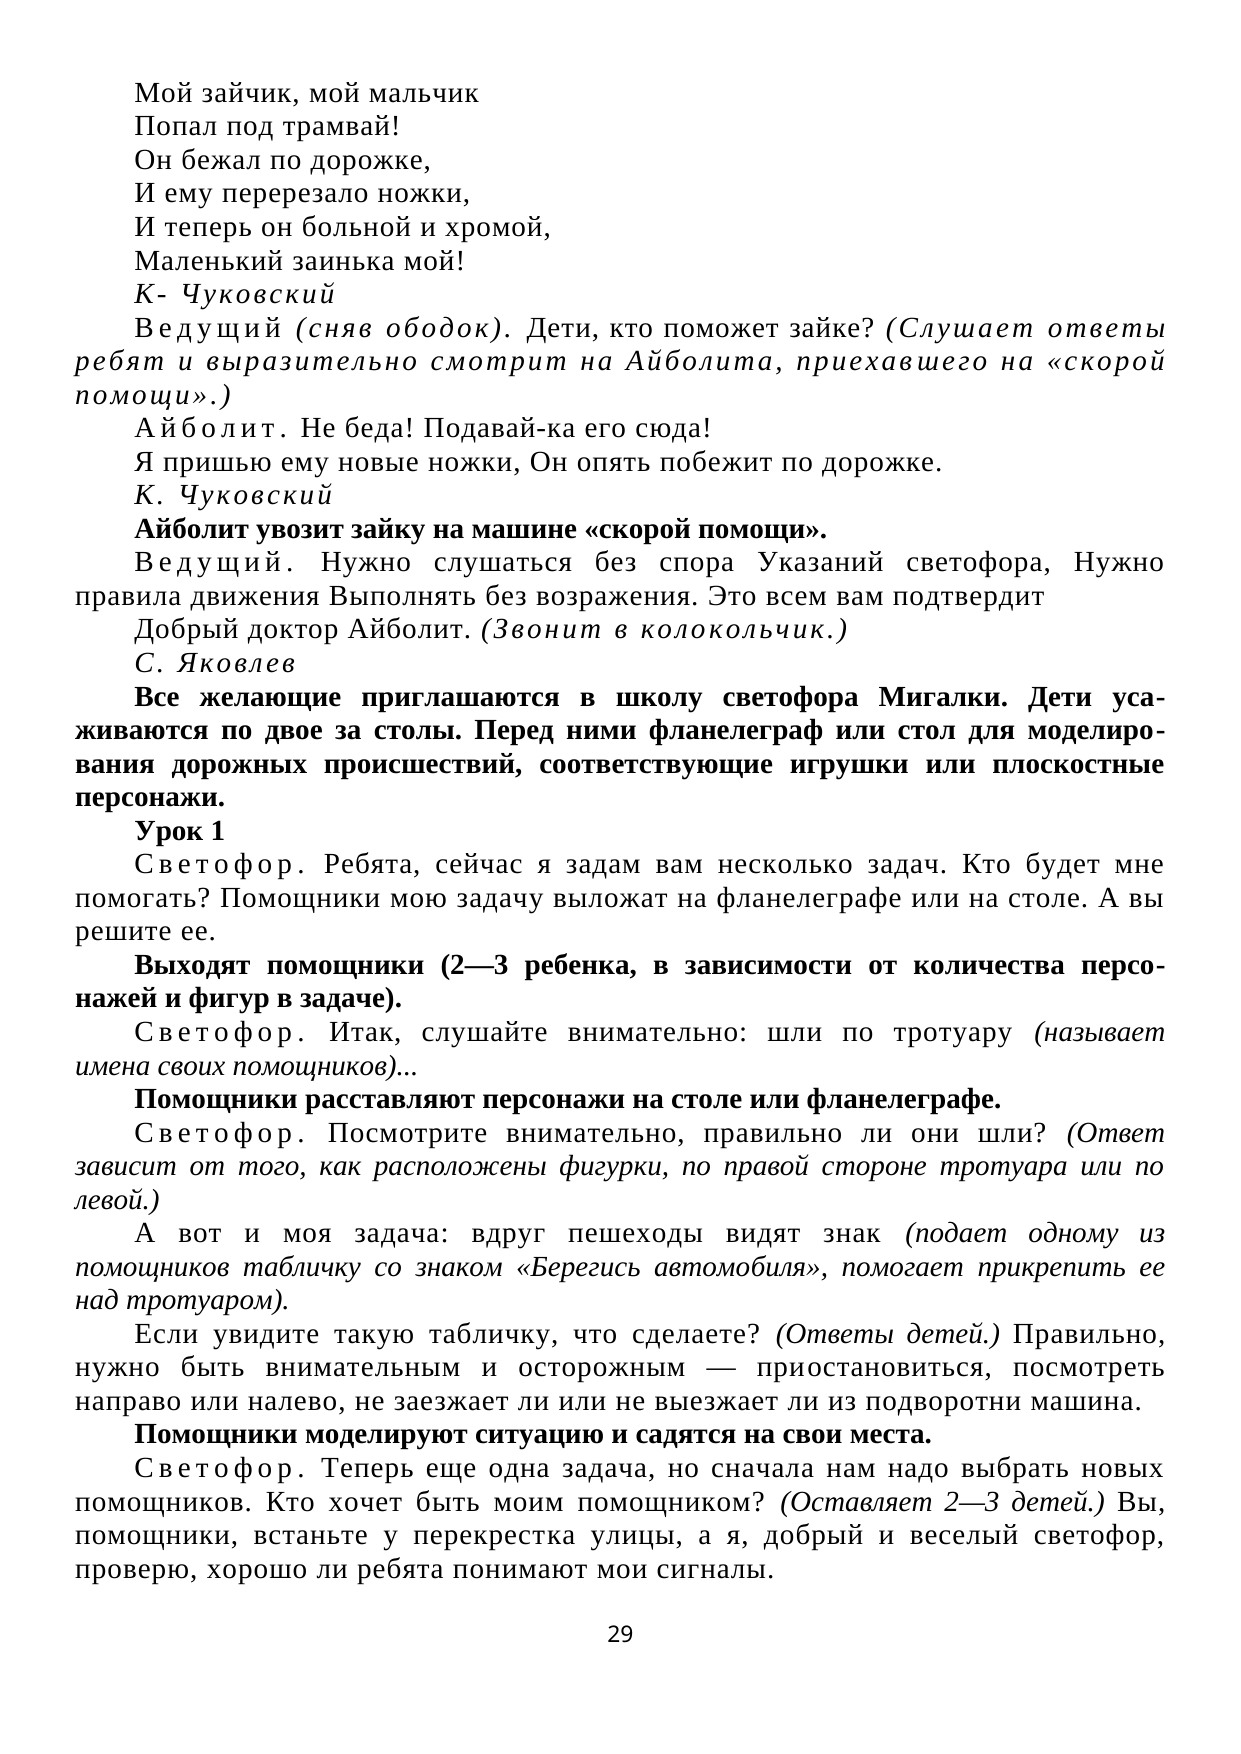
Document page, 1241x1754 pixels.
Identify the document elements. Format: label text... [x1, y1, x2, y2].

text Помощники расставляют персонажи на столе или фланелеграфе. [75, 1081, 1165, 1115]
text Ведущий (сняв ободок). Дети, кто поможет зайке? (Слушает ответы ребят и выразительно смотрит на Айболита, приехавшего на «скорой помощи».) [75, 310, 1165, 410]
text Мой зайчик, мой мальчик [75, 75, 1165, 108]
text И ему перерезало ножки, [75, 176, 1165, 209]
text Он бежал по дорожке, [75, 142, 1165, 176]
text Айболит увозит зайку на машине «скорой помощи». [75, 511, 1165, 544]
text Выходят помощники (2—3 ребенка, в зависимости от количества персонажей и фигур в задаче). [75, 947, 1165, 1014]
text Светофор. Ребята, сейчас я задам вам несколько задач. Кто будет мне помогать? Помощники мою задачу выложат на фланелеграфе или на столе. А вы решите ее. [75, 846, 1165, 947]
text Маленький заинька мой! [75, 243, 1165, 276]
text Ведущий. Нужно слушаться без спора Указаний светофора, Нужно правила движения Выполнять без возражения. Это всем вам подтвердит [75, 544, 1165, 612]
text Айболит. Не беда! Подавай-ка его сюда! [75, 410, 1165, 444]
text И теперь он больной и хромой, [75, 209, 1165, 243]
text Светофор. Итак, слушайте внимательно: шли по тротуару (называет имена своих помощников)... [75, 1014, 1165, 1081]
text К- Чуковский [75, 276, 1165, 310]
text Попал под трамвай! [75, 108, 1165, 142]
text Все желающие приглашаются в школу светофора Мигалки. Дети усаживаются по двое за столы. Перед ними фланелеграф или стол для моделирования дорожных происшествий, соответствующие игрушки или плоскостные персонажи. [75, 679, 1165, 813]
text С. Яковлев [75, 645, 1165, 679]
text Я пришью ему новые ножки, Он опять побежит по дорожке. [75, 444, 1165, 477]
text Добрый доктор Айболит. (Звонит в колокольчик.) [75, 612, 1165, 645]
text Если увидите такую табличку, что сделаете? (Ответы детей.) Правильно, нужно быть внимательным и осторожным — приостановиться, посмотреть направо или налево, не заезжает ли или не выезжает ли из подворотни машина. [75, 1316, 1165, 1417]
text Помощники моделируют ситуацию и садятся на свои места. [75, 1417, 1165, 1450]
text К. Чуковский [75, 477, 1165, 511]
text Светофор. Теперь еще одна задача, но сначала нам надо выбрать новых помощников. Кто хочет быть моим помощником? (Оставляет 2—3 детей.) Вы, помощники, встаньте у перекрестка улицы, а я, добрый и веселый светофор, проверю, хорошо ли ребята понимают мои сигналы. [75, 1450, 1165, 1584]
text Светофор. Посмотрите внимательно, правильно ли они шли? (Ответ зависит от того, как расположены фигурки, по правой стороне тротуара или по левой.) [75, 1115, 1165, 1215]
text А вот и моя задача: вдруг пешеходы видят знак (подает одному из помощников табличку со знаком «Берегись автомобиля», помогает прикрепить ее над тротуаром). [75, 1215, 1165, 1316]
text Урок 1 [75, 813, 1165, 846]
